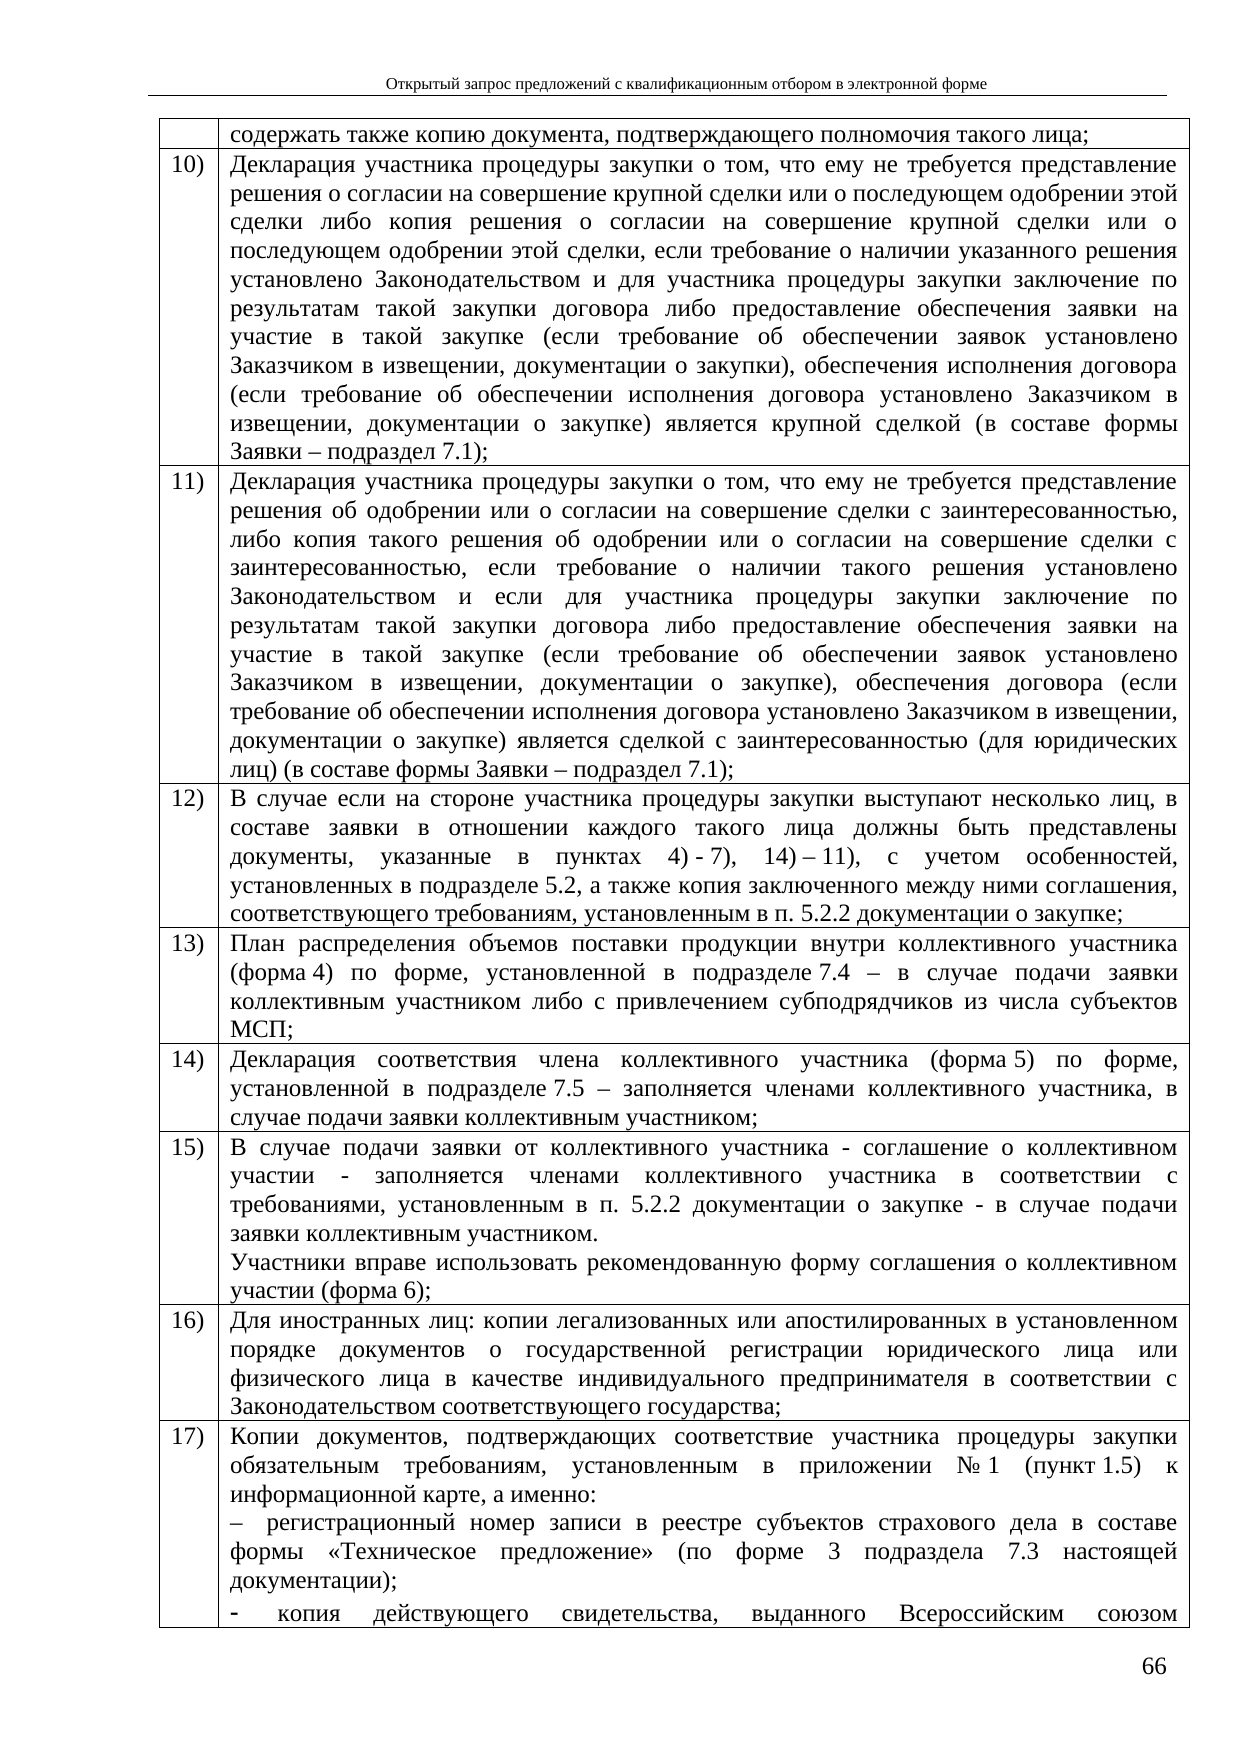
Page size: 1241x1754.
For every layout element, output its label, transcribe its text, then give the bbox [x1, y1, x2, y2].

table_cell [219, 1421, 1189, 1627]
table_cell В случае если на стороне участника процедуры закупки выступают несколько лиц, в составе заявки в отношении каждого такого лица должны быть представлены документы, указанные в пунктах 4) - 7), 14) – 11), с учетом особенностей, установленных в подразделе 5.2, а также копия заключенного между ними соглашения, соответствующего требованиям, установленным в п. 5.2.2 документации о закупке; [219, 784, 1189, 927]
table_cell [219, 119, 1189, 148]
table_cell Для иностранных лиц: копии легализованных или апостилированных в установленном порядке документов о государственной регистрации юридического лица или физического лица в качестве индивидуального предпринимателя в соответствии с Законодательством соответствующего государства; [219, 1305, 1189, 1420]
table_cell Декларация участника процедуры закупки о том, что ему не требуется представление решения о согласии на совершение крупной сделки или о последующем одобрении этой сделки либо копия решения о согласии на совершение крупной сделки или о последующем одобрении этой сделки, если требование о наличии указанного решения установлено Законодательством и для участника процедуры закупки заключение по результатам такой закупки договора либо предоставление обеспечения заявки на участие в такой закупке (если требование об обеспечении заявок установлено Заказчиком в извещении, документации о закупки), обеспечения исполнения договора (если требование об обеспечении исполнения договора установлено Заказчиком в извещении, документации о закупке) является крупной сделкой (в составе формы Заявки – подраздел 7.1); [219, 149, 1189, 465]
table_cell [160, 928, 218, 1043]
table_cell План распределения объемов поставки продукции внутри коллективного участника (форма 4) по форме, установленной в подразделе 7.4 – в случае подачи заявки коллективным участником либо с привлечением субподрядчиков из числа субъектов МСП; [219, 928, 1189, 1043]
table_cell В случае подачи заявки от коллективного участника - соглашение о коллективном участии - заполняется членами коллективного участника в соответствии с требованиями, установленным в п. 5.2.2 документации о закупке - в случае подачи заявки коллективным участником. Участники вправе использовать рекомендованную форму соглашения о коллективном участии (форма 6); [219, 1132, 1189, 1304]
table_cell [160, 784, 218, 927]
table_cell [160, 466, 218, 782]
table_cell Декларация соответствия члена коллективного участника (форма 5) по форме, установленной в подразделе 7.5 – заполняется членами коллективного участника, в случае подачи заявки коллективным участником; [219, 1044, 1189, 1131]
table_cell [160, 1044, 218, 1131]
table_cell [160, 1421, 218, 1627]
table_cell [160, 149, 218, 465]
table_cell [160, 1305, 218, 1420]
table_cell Декларация участника процедуры закупки о том, что ему не требуется представление решения об одобрении или о согласии на совершение сделки с заинтересованностью, либо копия такого решения об одобрении или о согласии на совершение сделки с заинтересованностью, если требование о наличии такого решения установлено Законодательством и если для участника процедуры закупки заключение по результатам такой закупки договора либо предоставление обеспечения заявки на участие в такой закупке (если требование об обеспечении заявок установлено Заказчиком в извещении, документации о закупке), обеспечения договора (если требование об обеспечении исполнения договора установлено Заказчиком в извещении, документации о закупке) является сделкой с заинтересованностью (для юридических лиц) (в составе формы Заявки – подраздел 7.1); [219, 466, 1189, 782]
table_cell [160, 119, 218, 148]
table_cell [160, 1132, 218, 1304]
